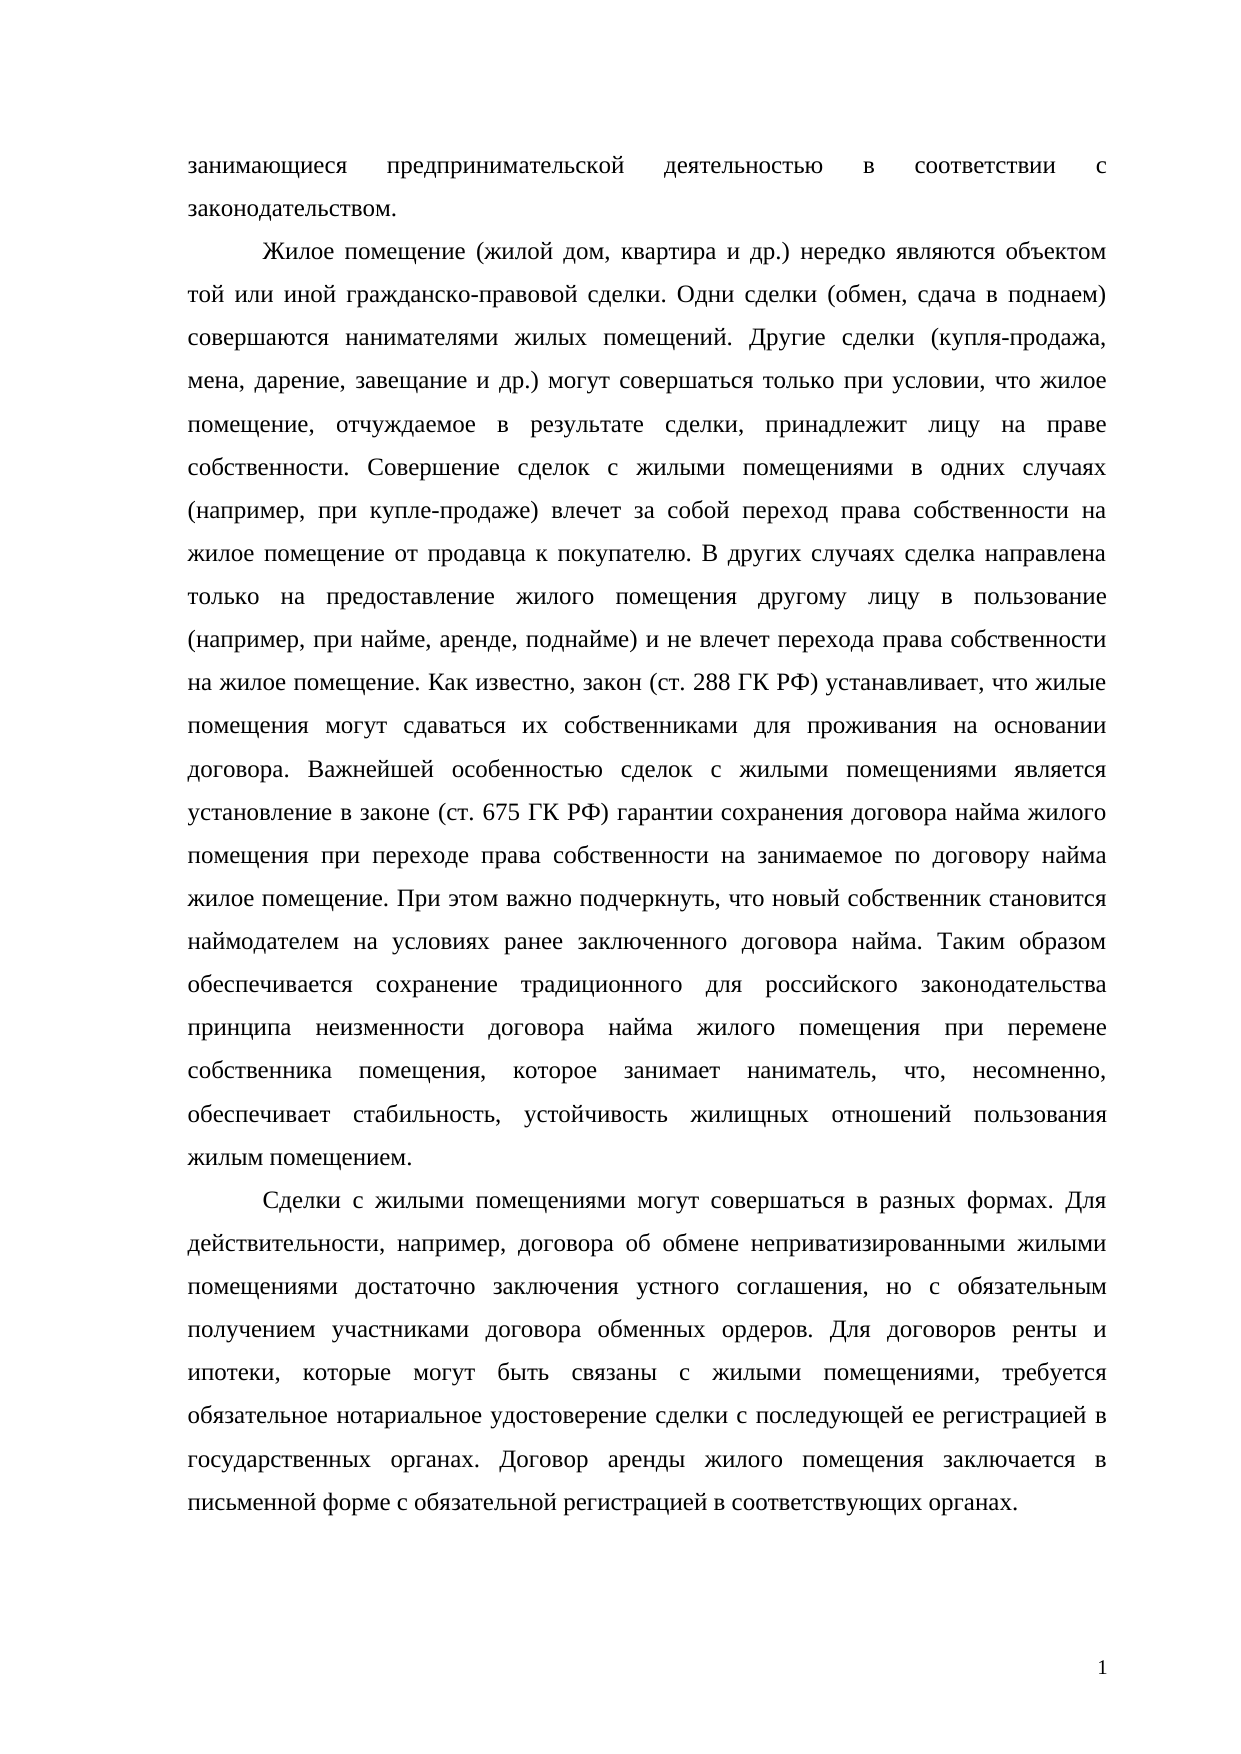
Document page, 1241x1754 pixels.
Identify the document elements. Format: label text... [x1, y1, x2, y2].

text Жилое помещение (жилой дом, квартира и др.) нередко являются объектом той или иной гражданско-правовой сделки. Одни сделки (обмен, сдача в поднаем) совершаются нанимателями жилых помещений. Другие сделки (купля-продажа, мена, дарение, завещание и др.) могут совершаться только при условии, что жилое помещение, отчуждаемое в результате сделки, принадлежит лицу на праве собственности. Совершение сделок с жилыми помещениями в одних случаях (например, при купле-продаже) влечет за собой переход права собственности на жилое помещение от продавца к покупателю. В других случаях сделка направлена только на предоставление жилого помещения другому лицу в пользование (например, при найме, аренде, поднайме) и не влечет перехода права собственности на жилое помещение. Как известно, закон (ст. 288 ГК РФ) устанавливает, что жилые помещения могут сдаваться их собственниками для проживания на основании договора. Важнейшей особенностью сделок с жилыми помещениями является установление в законе (ст. 675 ГК РФ) гарантии сохранения договора найма жилого помещения при переходе права собственности на занимаемое по договору найма жилое помещение. При этом важно подчеркнуть, что новый собственник становится наймодателем на условиях ранее заключенного договора найма. Таким образом обеспечивается сохранение традиционного для российского законодательства принципа неизменности договора найма жилого помещения при перемене собственника помещения, которое занимает наниматель, что, несомненно, обеспечивает стабильность, устойчивость жилищных отношений пользования жилым помещением. [187, 236, 1107, 1171]
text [187, 150, 1107, 222]
text Сделки с жилыми помещениями могут совершаться в разных формах. Для действительности, например, договора об обмене неприватизированными жилыми помещениями достаточно заключения устного соглашения, но с обязательным получением участниками договора обменных ордеров. Для договоров ренты и ипотеки, которые могут быть связаны с жилыми помещениями, требуется обязательное нотариальное удостоверение сделки с последующей ее регистрацией в государственных органах. Договор аренды жилого помещения заключается в письменной форме с обязательной регистрацией в соответствующих органах. [187, 1185, 1107, 1516]
